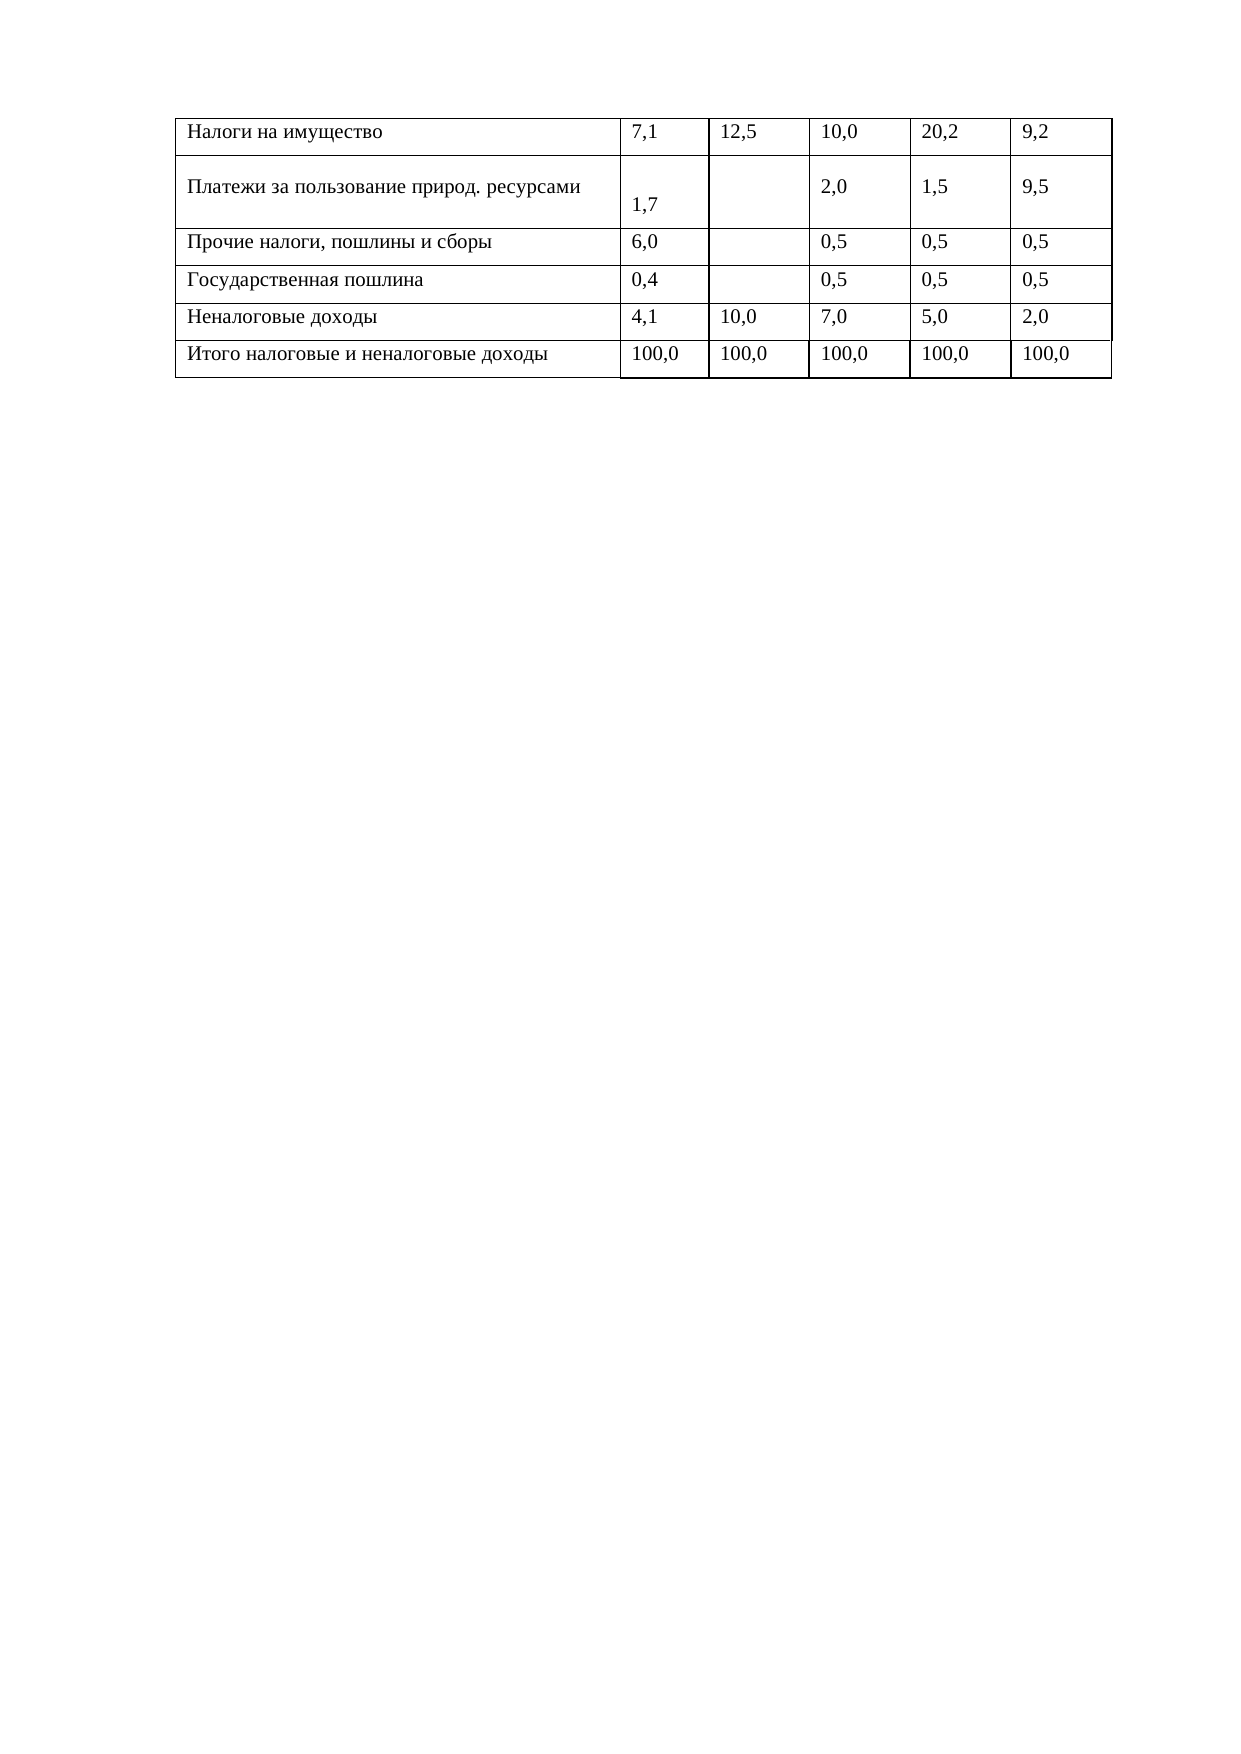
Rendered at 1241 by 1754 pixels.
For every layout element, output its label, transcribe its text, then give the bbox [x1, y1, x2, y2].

table_cell Налоги на имущество [176, 119, 620, 155]
table_cell Неналоговые доходы [176, 304, 620, 339]
table_cell Государственная пошлина [176, 266, 620, 302]
table_cell 6,0 [621, 229, 708, 265]
table_cell Прочие налоги, пошлины и сборы [176, 229, 620, 265]
table_cell Итого налоговые и неналоговые доходы [176, 341, 620, 377]
table_cell [710, 229, 809, 265]
table_cell 1,5 [911, 156, 1010, 228]
table_cell 7,1 [621, 119, 708, 155]
table_cell 0,5 [1011, 266, 1111, 302]
table_cell [710, 266, 809, 302]
table_cell 9,5 [1011, 156, 1111, 228]
table_cell 4,1 [621, 304, 708, 339]
table_cell 100,0 [810, 341, 909, 377]
table_cell 5,0 [911, 304, 1010, 339]
table_cell 0,5 [1011, 229, 1111, 265]
table_cell 7,0 [810, 304, 910, 339]
table_cell 0,5 [911, 266, 1010, 302]
table_cell [710, 156, 809, 228]
table_cell 0,4 [621, 266, 708, 302]
table_cell 2,0 [1011, 304, 1111, 339]
table_cell 100,0 [710, 341, 808, 377]
table_cell 10,0 [710, 304, 809, 339]
table_cell 100,0 [911, 341, 1010, 377]
table_cell 0,5 [810, 229, 910, 265]
table_cell Платежи за пользование природ. ресурсами [176, 156, 620, 228]
table_cell 0,5 [911, 229, 1010, 265]
table_cell 100,0 [1012, 340, 1111, 377]
table_cell 1,7 [621, 156, 708, 228]
table_cell 12,5 [710, 119, 809, 155]
table_cell 10,0 [810, 119, 910, 155]
table_cell 2,0 [810, 156, 910, 228]
table_cell 20,2 [911, 119, 1010, 155]
table_cell 9,2 [1011, 119, 1111, 155]
table_cell 0,5 [810, 266, 910, 302]
table_cell 100,0 [621, 341, 708, 377]
